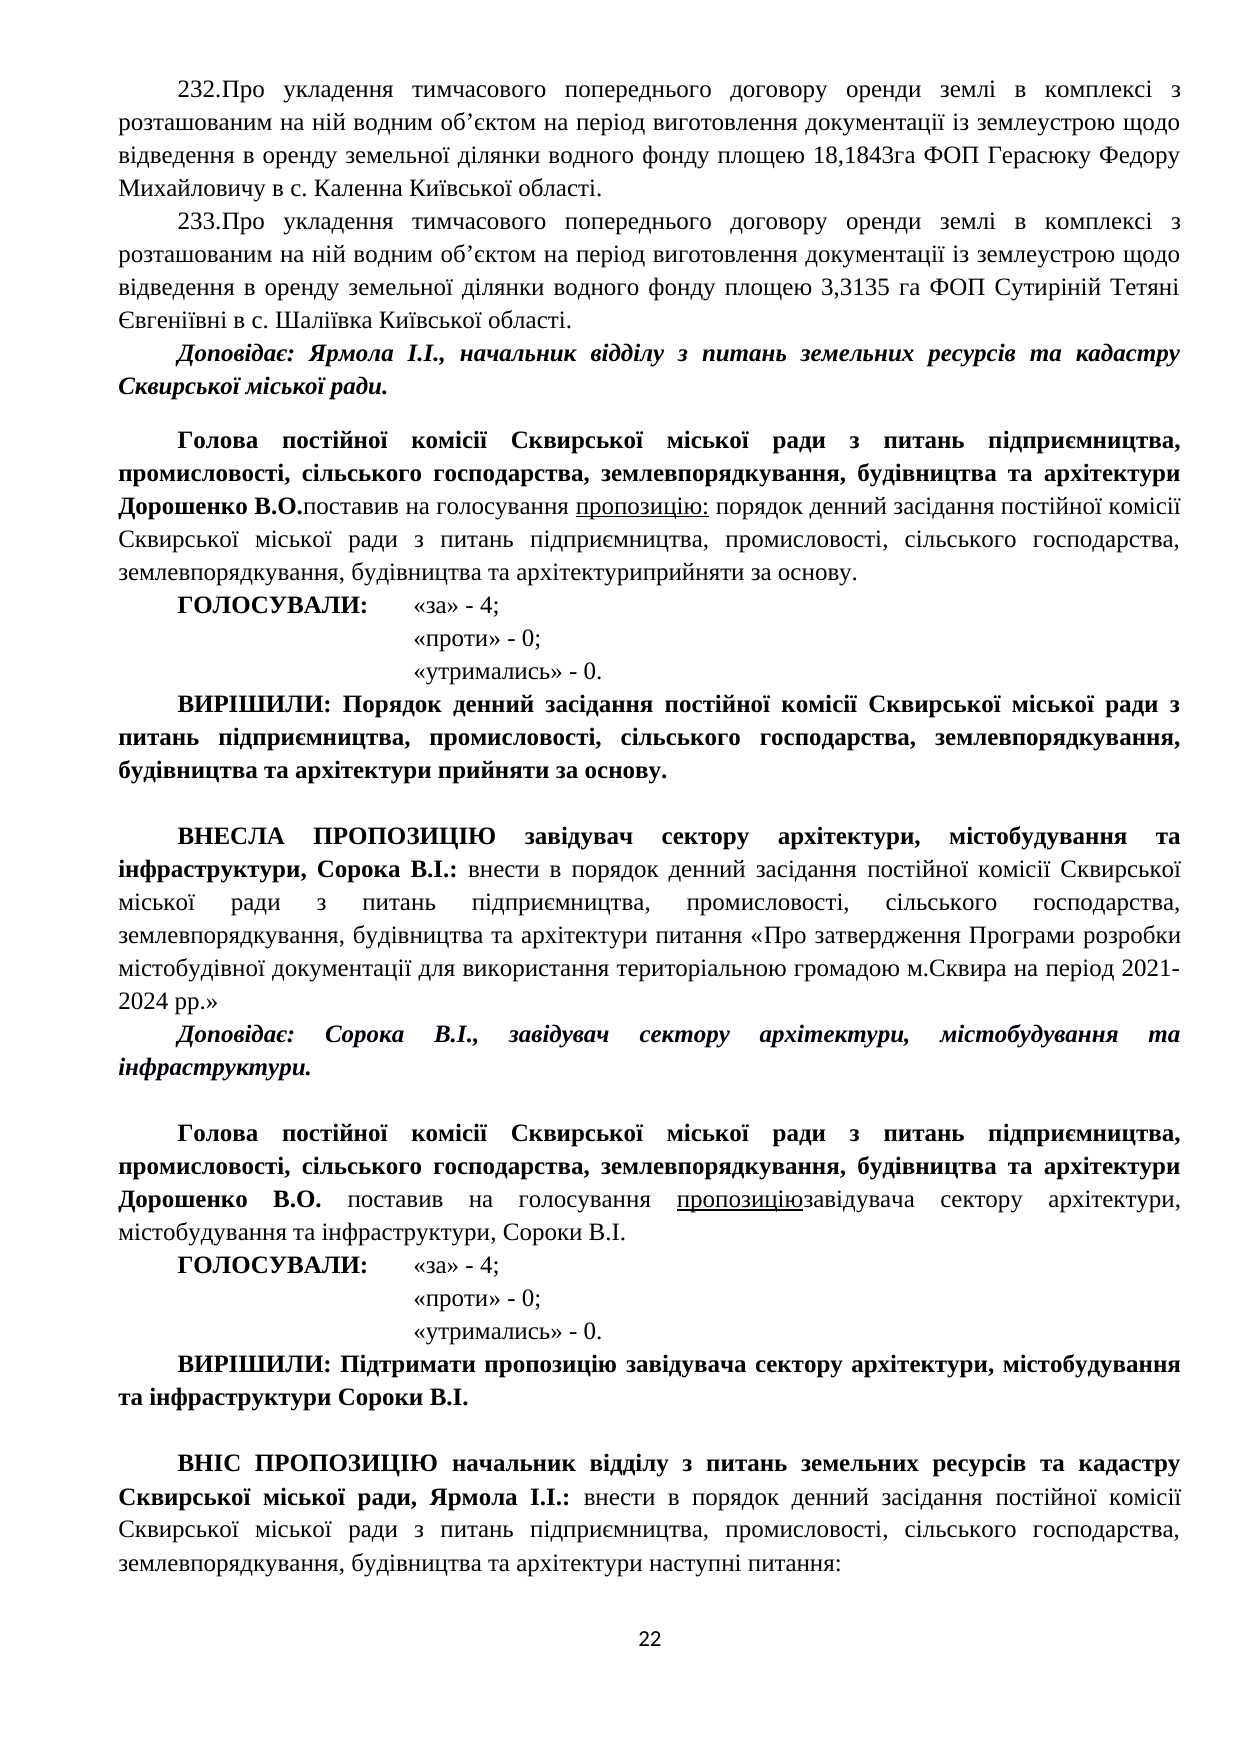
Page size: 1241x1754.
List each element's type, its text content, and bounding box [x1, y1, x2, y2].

list ВИРІШИЛИ: Порядок денний засідання постійної комісії Сквирської міської ради з питань підприємництва, промисловості, сільського господарства, землевпорядкування, будівництва та архітектури прийняти за основу. [118, 689, 1181, 784]
list Голова постійної комісії Сквирської міської ради з питань підприємництва, промисловості, сільського господарства, землевпорядкування, будівництва та архітектури Дорошенко В.О.поставив на голосування пропозицію: порядок денний засідання постійної комісії Сквирської міської ради з питань підприємництва, промисловості, сільського господарства, землевпорядкування, будівництва та архітектуриприйняти за основу. [118, 425, 1181, 586]
text ГОЛОСУВАЛИ: «за» - 4; [118, 590, 1181, 619]
text «проти» - 0; [118, 623, 1181, 652]
list Голова постійної комісії Сквирської міської ради з питань підприємництва, промисловості, сільського господарства, землевпорядкування, будівництва та архітектури Дорошенко В.О. поставив на голосування пропозиціюзавідувача сектору архітектури, містобудування та інфраструктури, Сороки В.І. [118, 1118, 1181, 1246]
list ГОЛОСУВАЛИ: «за» - 4; [118, 1250, 1181, 1279]
list ВИРІШИЛИ: Підтримати пропозицію завідувача сектору архітектури, містобудування та інфраструктури Сороки В.І. [118, 1349, 1181, 1411]
list Про укладення тимчасового попереднього договору оренди землі в комплексі з розташованим на ній водним об’єктом на період виготовлення документації із землеустрою щодо відведення в оренду земельної ділянки водного фонду площею 3,3135 га ФОП Сутиріній Тетяні Євгеніївні в с. Шаліївка Київської області. [118, 206, 1181, 334]
text «утримались» - 0. [118, 1316, 1181, 1345]
text Доповідає: Ярмола І.І., начальник відділу з питань земельних ресурсів та кадастру Сквирської міської ради. [118, 338, 1181, 400]
list ВНІС ПРОПОЗИЦІЮ начальник відділу з питань земельних ресурсів та кадастру Сквирської міської ради, Ярмола І.І.: внести в порядок денний засідання постійної комісії Сквирської міської ради з питань підприємництва, промисловості, сільського господарства, землевпорядкування, будівництва та архітектури наступні питання: [118, 1448, 1181, 1576]
text Доповідає: Сорока В.І., завідувач сектору архітектури, містобудування та інфраструктури. [118, 1019, 1181, 1081]
text «проти» - 0; [118, 1283, 1181, 1312]
text «утримались» - 0. [118, 656, 1181, 685]
list ВНЕСЛА ПРОПОЗИЦІЮ завідувач сектору архітектури, містобудування та інфраструктури, Сорока В.І.: внести в порядок денний засідання постійної комісії Сквирської міської ради з питань підприємництва, промисловості, сільського господарства, землевпорядкування, будівництва та архітектури питання «Про затвердження Програми розробки містобудівної документації для використання територіальною громадою м.Сквира на період 2021-2024 рр.» [118, 821, 1181, 1015]
list Про укладення тимчасового попереднього договору оренди землі в комплексі з розташованим на ній водним об’єктом на період виготовлення документації із землеустрою щодо відведення в оренду земельної ділянки водного фонду площею 18,1843га ФОП Герасюку Федору Михайловичу в с. Каленна Київської області. [118, 74, 1181, 202]
